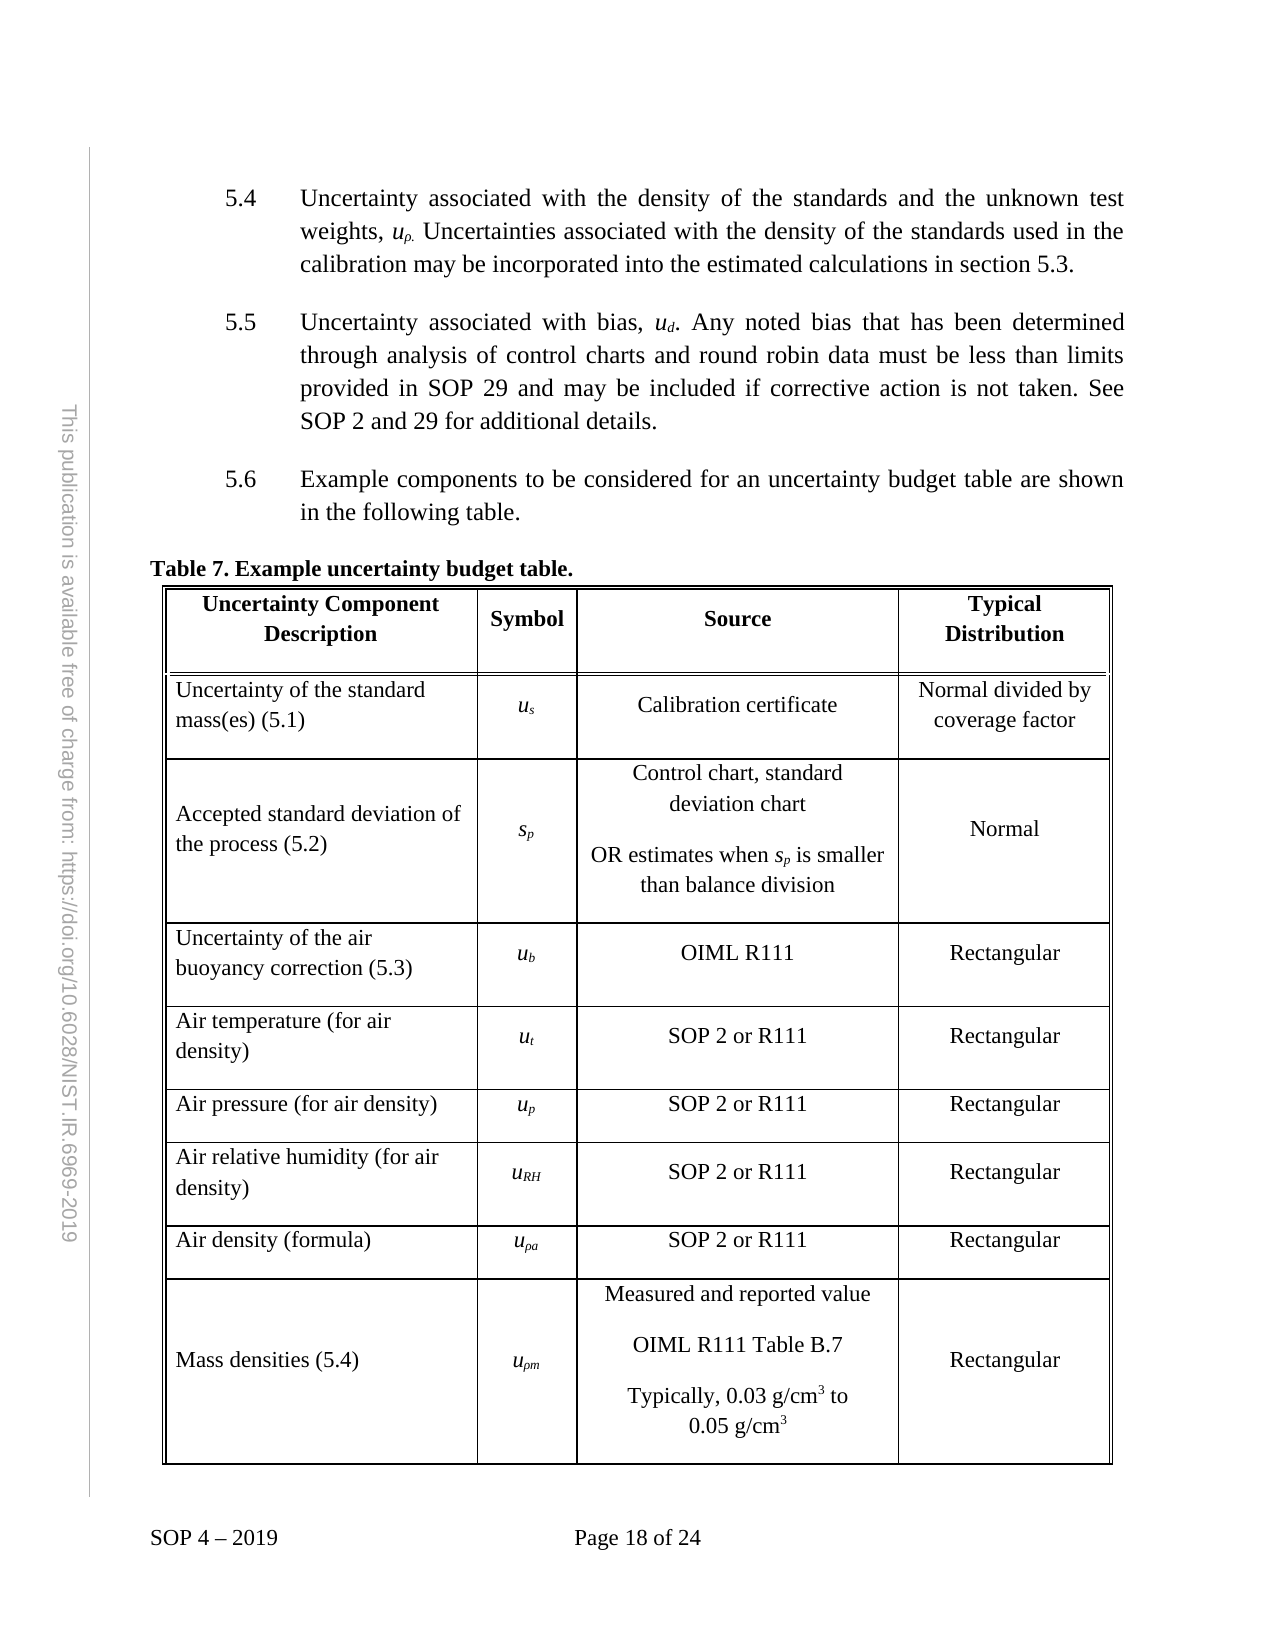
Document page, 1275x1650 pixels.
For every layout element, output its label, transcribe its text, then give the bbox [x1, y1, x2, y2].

table_cell up [478, 1090, 576, 1142]
table_cell Rectangular [899, 1227, 1109, 1278]
table_cell Rectangular [899, 1090, 1109, 1142]
table_cell uρa [478, 1227, 576, 1278]
table_cell Air density (formula) [167, 1227, 477, 1278]
table_cell ut [478, 1007, 576, 1089]
table_cell Air pressure (for air density) [167, 1090, 477, 1142]
table_cell Mass densities (5.4) [167, 1280, 477, 1463]
table_header Uncertainty Component Description [167, 590, 477, 671]
table_header Symbol [478, 590, 576, 671]
table_cell Normal [899, 760, 1109, 922]
table_cell SOP 2 or R111 [578, 1143, 898, 1225]
subtitle Example components to be considered for an uncertainty budget table are shown in the following table. [225, 464, 1125, 526]
table_cell Calibration certificate [578, 676, 898, 758]
table_cell SOP 2 or R111 [578, 1007, 898, 1089]
table_header Typical Distribution [899, 590, 1109, 671]
table_cell Measured and reported value OIML R111 Table B.7 Typically, 0.03 g/cm3 to 0.05 g/cm3 [578, 1280, 898, 1463]
table_cell ub [478, 924, 576, 1006]
table_cell Normal divided by coverage factor [899, 671, 1111, 758]
table_cell Air relative humidity (for air density) [167, 1143, 477, 1225]
table_cell uRH [478, 1143, 576, 1225]
table_cell Air temperature (for air density) [167, 1007, 477, 1089]
table_cell Accepted standard deviation of the process (5.2) [167, 760, 477, 922]
table_cell SOP 2 or R111 [578, 1227, 898, 1278]
table_cell Rectangular [899, 1007, 1109, 1089]
text Table 7. Example uncertainty budget table. [150, 555, 1125, 581]
table_cell Control chart, standard deviation chart OR estimates when sp is smaller than balance division [578, 760, 898, 922]
table_cell Rectangular [899, 924, 1109, 1006]
table_cell SOP 2 or R111 [578, 1090, 898, 1142]
subtitle Uncertainty associated with bias, ud. Any noted bias that has been determined through analysis of control charts and round robin data must be less than limits provided in SOP 29 and may be included if corrective action is not taken. See SOP 2 and 29 for additional details. [225, 307, 1125, 434]
table_cell Uncertainty of the air buoyancy correction (5.3) [167, 924, 477, 1006]
table_cell us [478, 676, 576, 758]
table_cell Rectangular [899, 1280, 1109, 1463]
table_cell uρm [478, 1280, 576, 1463]
table_cell Rectangular [899, 1143, 1109, 1225]
table_cell sp [478, 760, 576, 922]
subtitle Uncertainty associated with the density of the standards and the unknown test weights, uρ. Uncertainties associated with the density of the standards used in the calibration may be incorporated into the estimated calculations in section 5.3. [225, 183, 1125, 277]
table_cell Uncertainty of the standard mass(es) (5.1) [164, 671, 477, 758]
table_header Source [578, 590, 898, 671]
table_cell OIML R111 [578, 924, 898, 1006]
